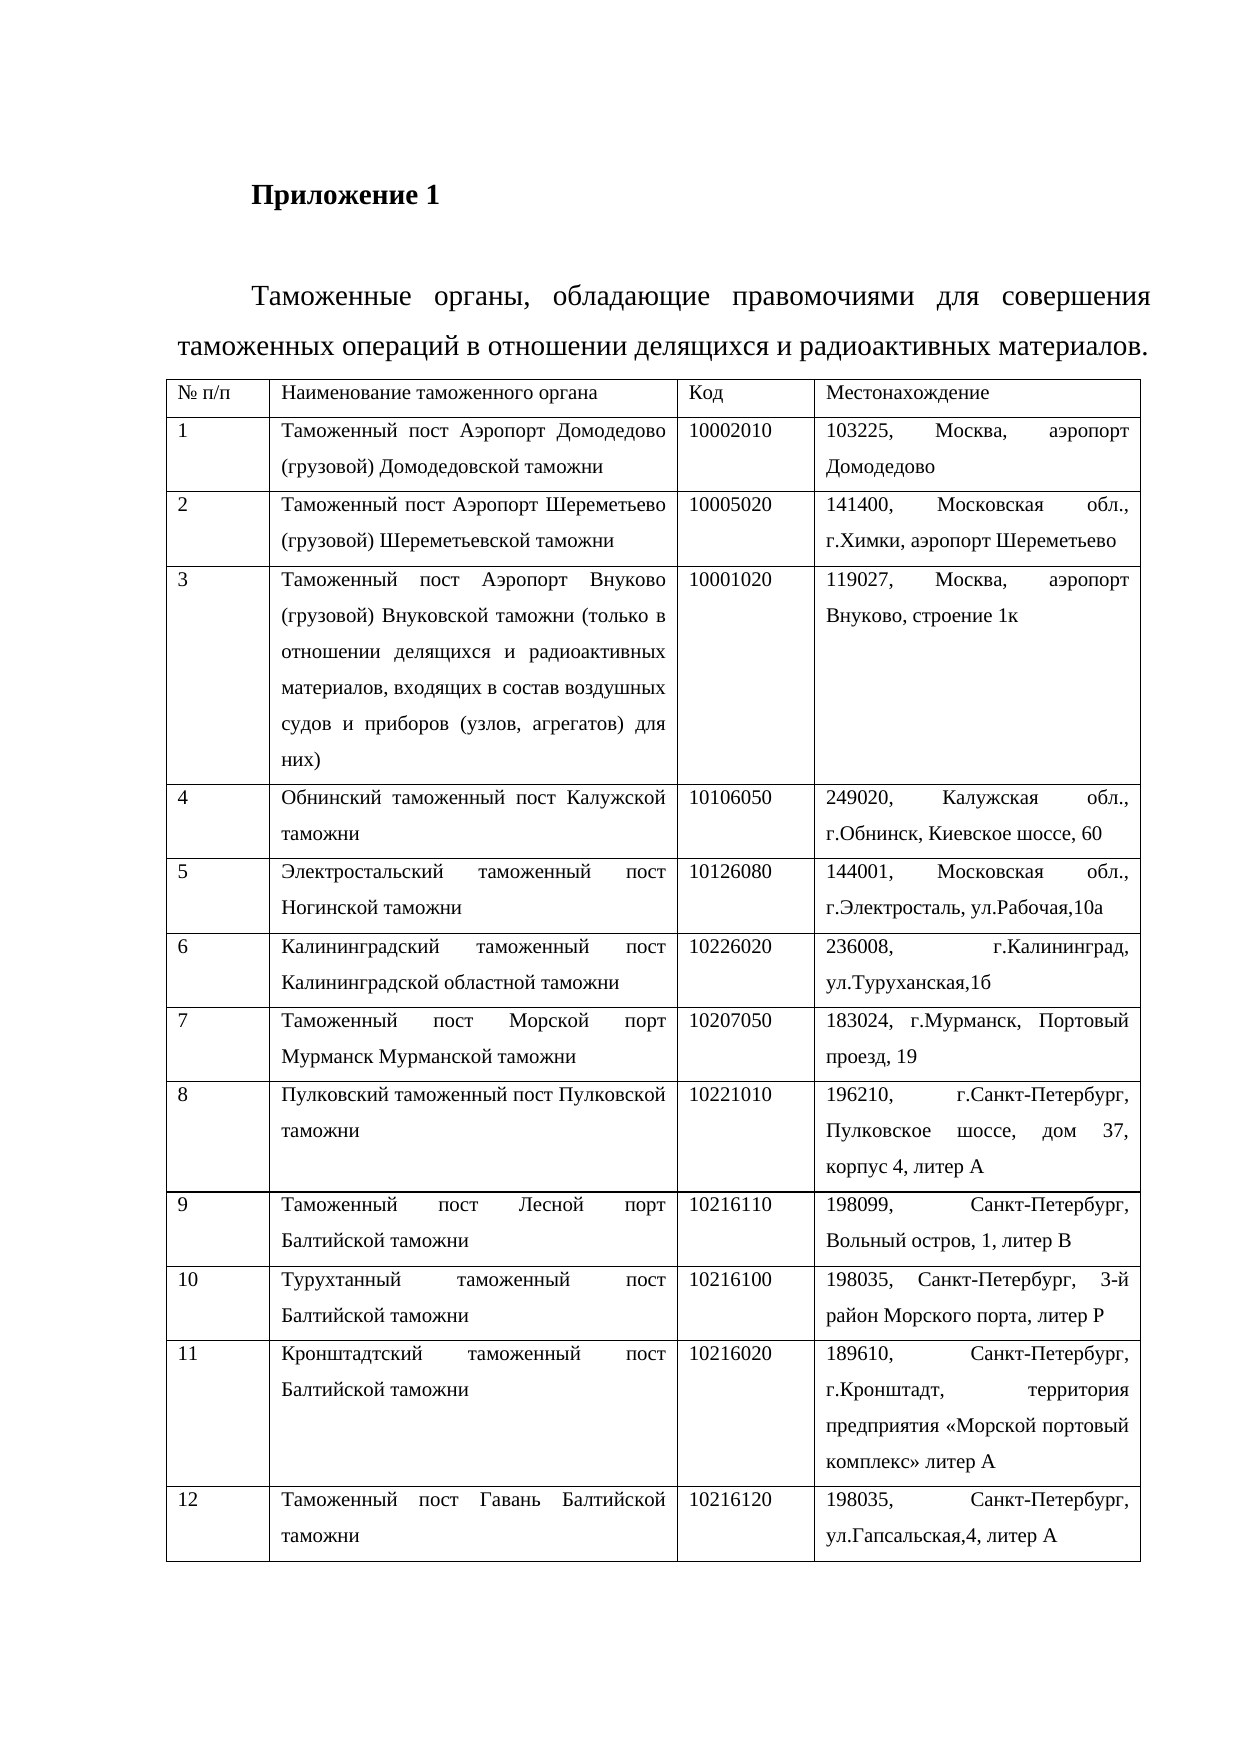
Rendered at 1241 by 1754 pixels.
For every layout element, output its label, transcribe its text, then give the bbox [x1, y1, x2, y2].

table_cell 12 [167, 1487, 269, 1561]
table_cell 10216100 [678, 1267, 814, 1340]
table_cell 3 [167, 567, 269, 784]
table_cell Таможенный пост Морской порт Мурманск Мурманской таможни [270, 1008, 677, 1081]
table_cell 11 [167, 1341, 269, 1486]
table_cell 10126080 [678, 859, 814, 932]
table_cell 8 [167, 1082, 269, 1191]
table_cell 119027, Москва, аэропорт Внуково, строение 1к [815, 567, 1140, 784]
table_header № п/п [167, 380, 269, 417]
text Приложение 1 [177, 177, 1152, 211]
table_cell 141400, Московская обл., г.Химки, аэропорт Шереметьево [815, 492, 1140, 566]
table_cell 6 [167, 934, 269, 1007]
table_cell 10001020 [678, 567, 814, 784]
table_header Местонахождение [815, 380, 1140, 417]
table_cell 10002010 [678, 418, 814, 491]
table_cell Таможенный пост Аэропорт Внуково (грузовой) Внуковской таможни (только в отношении делящихся и радиоактивных материалов, входящих в состав воздушных судов и приборов (узлов, агрегатов) для них) [270, 567, 677, 784]
table_cell Таможенный пост Аэропорт Домодедово (грузовой) Домодедовской таможни [270, 418, 677, 491]
table_cell 9 [167, 1193, 269, 1266]
table_cell 10005020 [678, 492, 814, 566]
table_cell 10226020 [678, 934, 814, 1007]
table_cell 10216110 [678, 1193, 814, 1266]
table_cell 198099, Санкт-Петербург, Вольный остров, 1, литер В [815, 1193, 1140, 1266]
table_header Код [678, 380, 814, 417]
table_cell 5 [167, 859, 269, 932]
table_cell Таможенный пост Лесной порт Балтийской таможни [270, 1193, 677, 1266]
table_cell Таможенный пост Аэропорт Шереметьево (грузовой) Шереметьевской таможни [270, 492, 677, 566]
text Таможенные органы, обладающие правомочиями для совершения таможенных операций в отношении делящихся и радиоактивных материалов. [177, 278, 1152, 362]
table_cell 10 [167, 1267, 269, 1340]
table_cell 236008, г.Калининград, ул.Туруханская,1б [815, 934, 1140, 1007]
table_cell 198035, Санкт-Петербург, ул.Гапсальская,4, литер А [815, 1487, 1140, 1561]
table_cell 103225, Москва, аэропорт Домодедово [815, 418, 1140, 491]
table_cell 10207050 [678, 1008, 814, 1081]
table_cell Таможенный пост Гавань Балтийской таможни [270, 1487, 677, 1561]
table_header Наименование таможенного органа [270, 380, 677, 417]
table_cell 2 [167, 492, 269, 566]
table_cell 198035, Санкт-Петербург, 3-й район Морского порта, литер Р [815, 1267, 1140, 1340]
table_cell 10216020 [678, 1341, 814, 1486]
table_cell 7 [167, 1008, 269, 1081]
table_cell 183024, г.Мурманск, Портовый проезд, 19 [815, 1008, 1140, 1081]
table_cell 4 [167, 785, 269, 858]
table_cell 249020, Калужская обл., г.Обнинск, Киевское шоссе, 60 [815, 785, 1140, 858]
table_cell 144001, Московская обл., г.Электросталь, ул.Рабочая,10а [815, 859, 1140, 932]
table_cell Электростальский таможенный пост Ногинской таможни [270, 859, 677, 932]
table_cell 10221010 [678, 1082, 814, 1191]
table_cell Калининградский таможенный пост Калининградской областной таможни [270, 934, 677, 1007]
table_cell Обнинский таможенный пост Калужской таможни [270, 785, 677, 858]
table_cell Пулковский таможенный пост Пулковской таможни [270, 1082, 677, 1191]
table_cell Кронштадтский таможенный пост Балтийской таможни [270, 1341, 677, 1486]
table_cell 10216120 [678, 1487, 814, 1561]
table_cell 196210, г.Санкт-Петербург, Пулковское шоссе, дом 37, корпус 4, литер А [815, 1082, 1140, 1191]
table_cell 10106050 [678, 785, 814, 858]
table_cell Турухтанный таможенный пост Балтийской таможни [270, 1267, 677, 1340]
table_cell 189610, Санкт-Петербург, г.Кронштадт, территория предприятия «Морской портовый комплекс» литер А [815, 1341, 1140, 1486]
table_cell 1 [167, 418, 269, 491]
